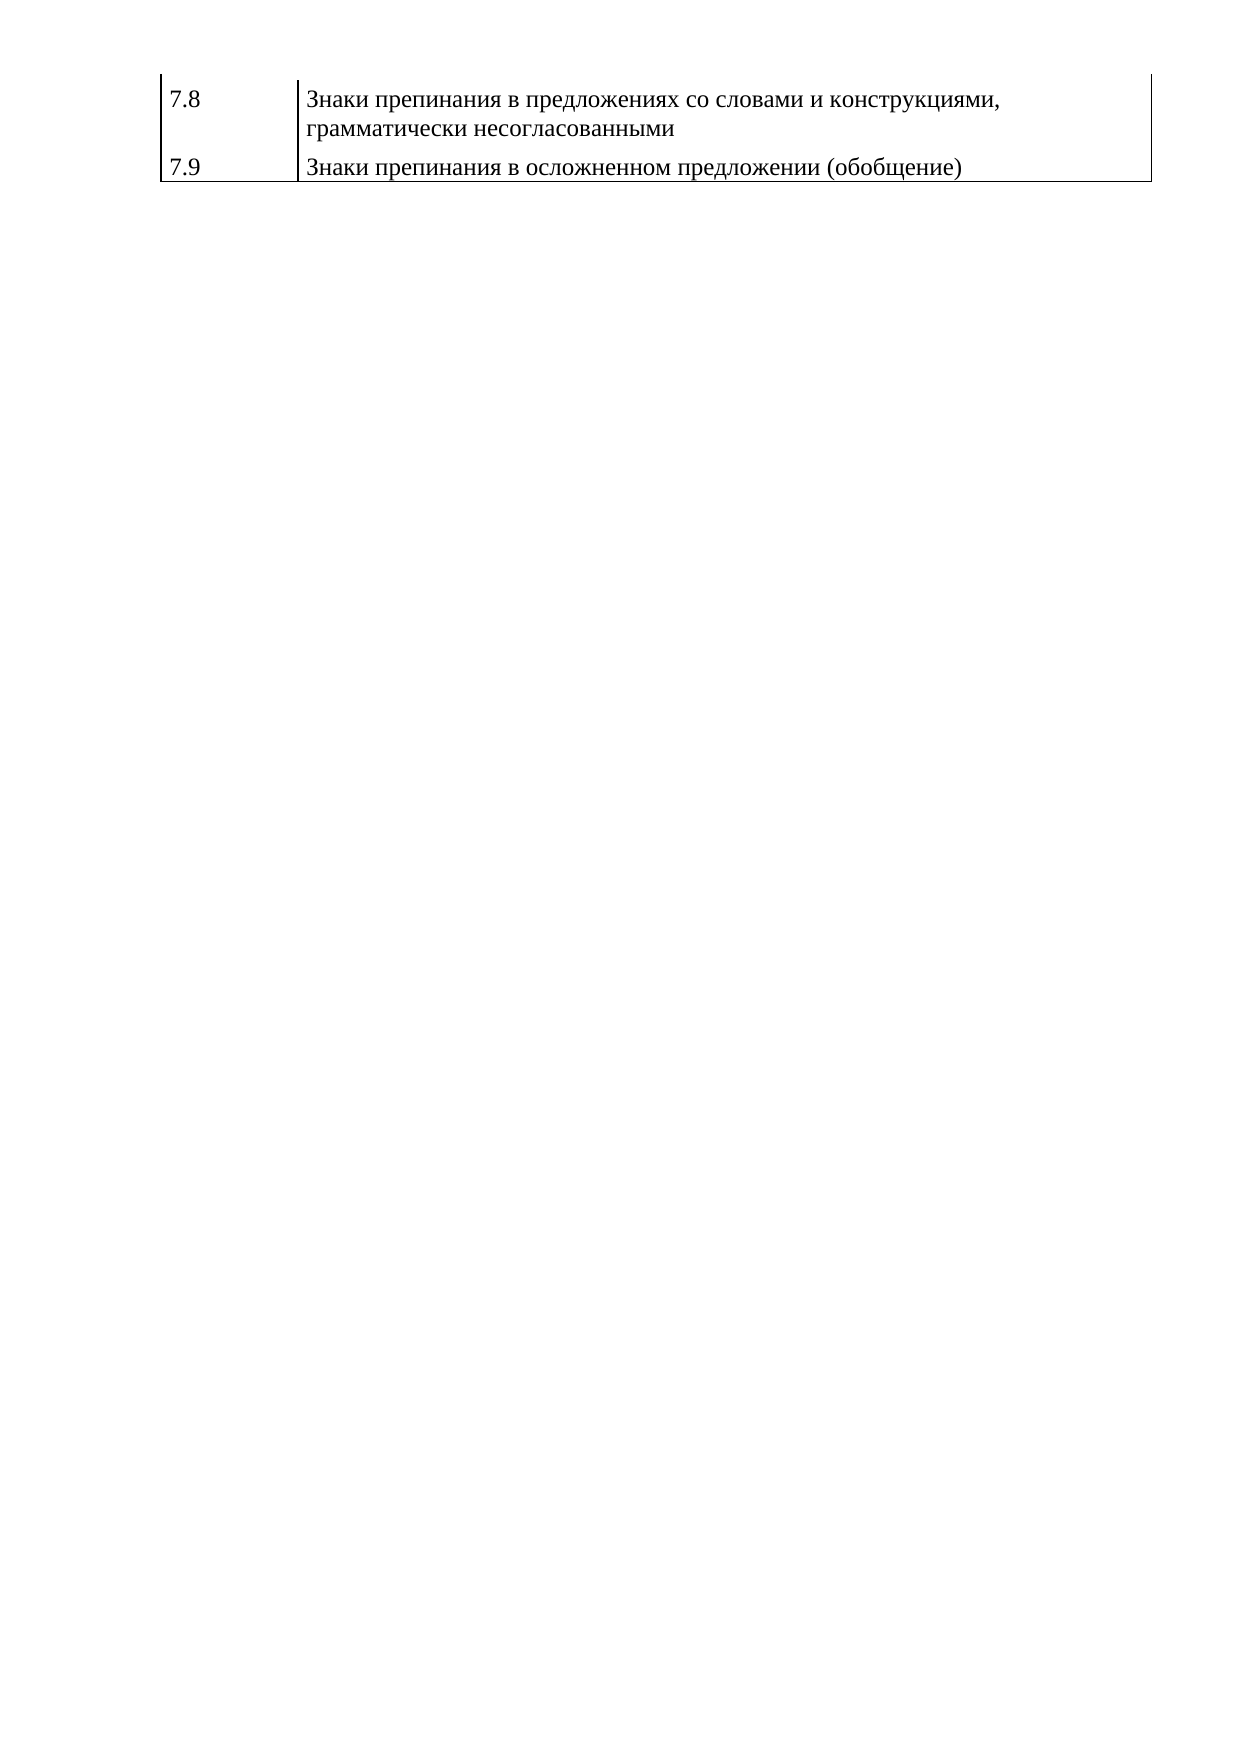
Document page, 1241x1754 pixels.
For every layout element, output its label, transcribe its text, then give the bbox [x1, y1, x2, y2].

table_cell Знаки препинания в осложненном предложении (обобщение) [299, 148, 1151, 181]
table_cell 7.8 [162, 80, 297, 142]
table_cell 7.9 [162, 148, 297, 181]
table_cell Знаки препинания в предложениях со словами и конструкциями, грамматически несогласованными [299, 80, 1151, 142]
